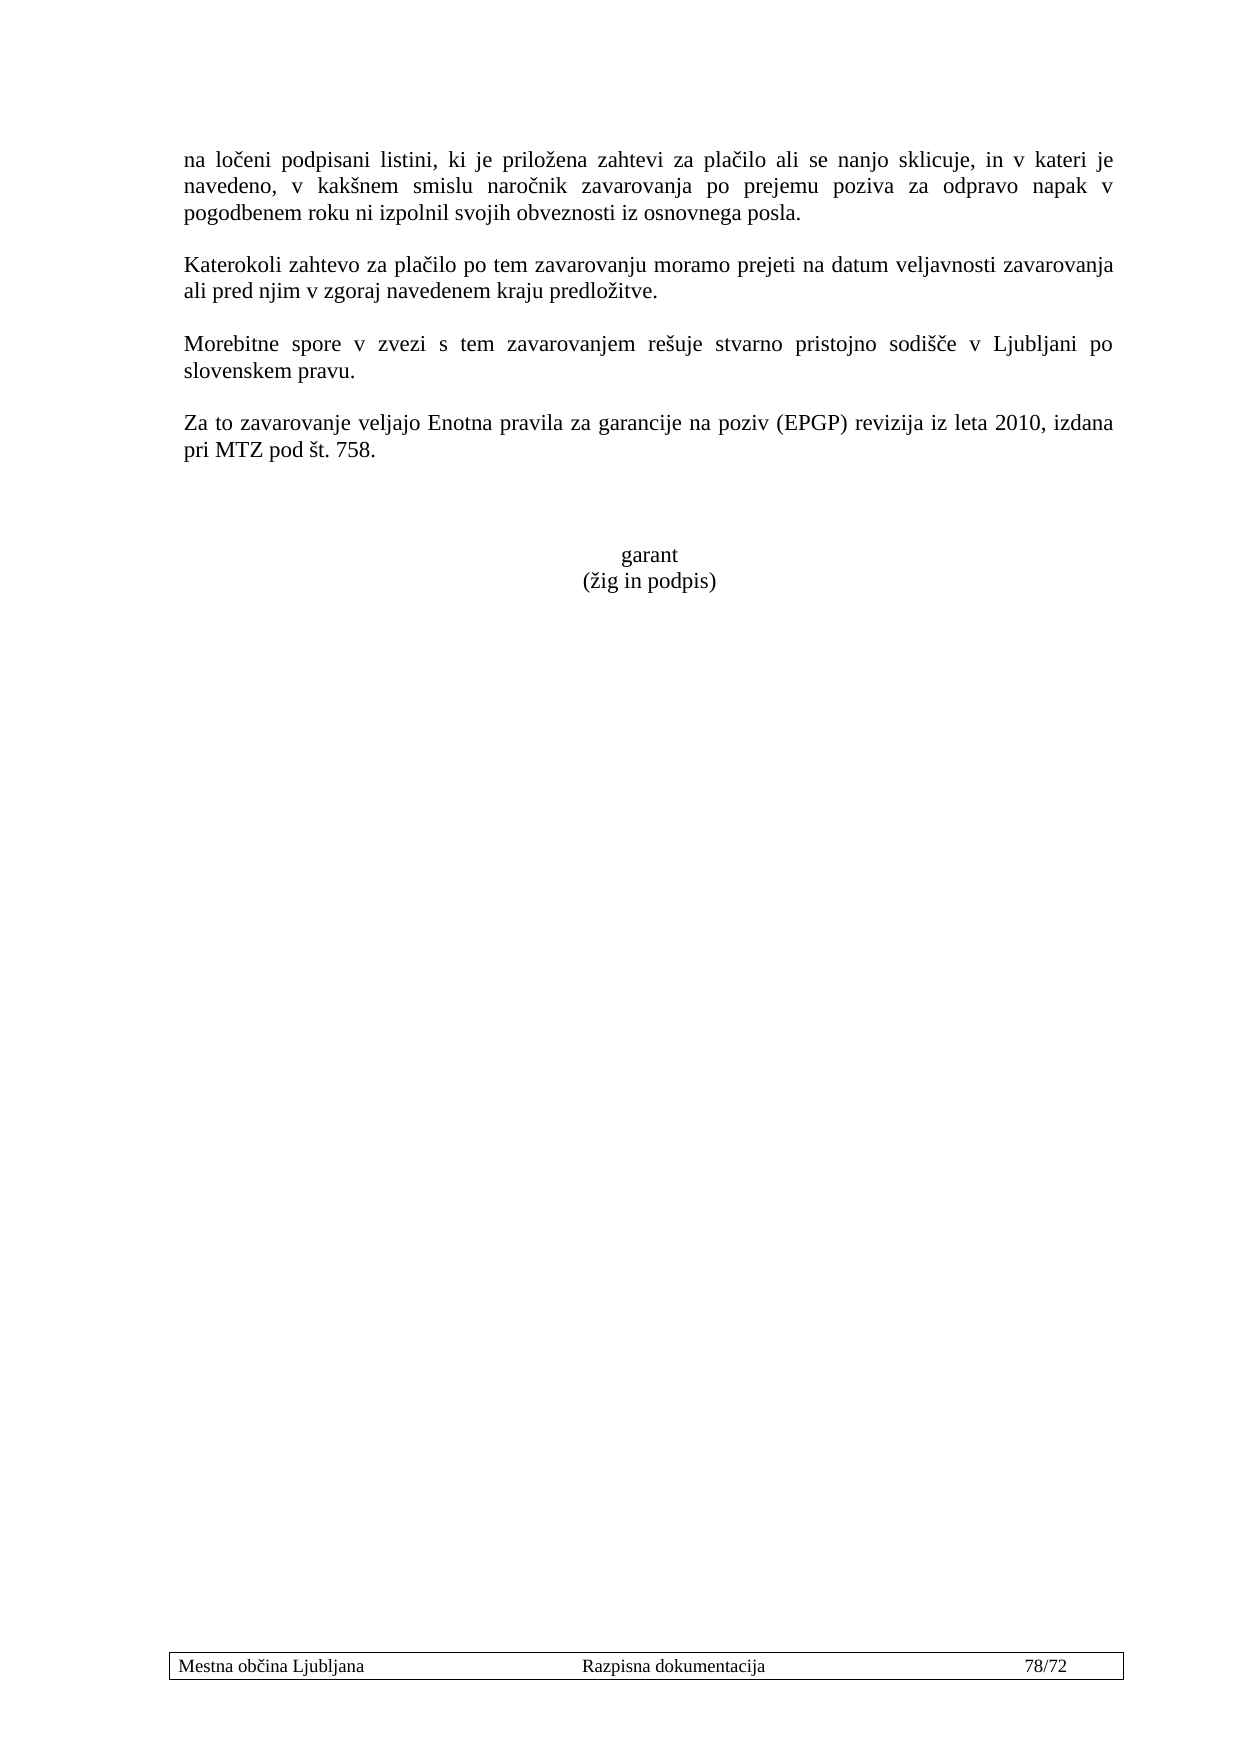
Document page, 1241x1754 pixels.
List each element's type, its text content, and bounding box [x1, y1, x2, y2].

text Morebitne spore v zvezi s tem zavarovanjem rešuje stvarno pristojno sodišče v Ljubljani po slovenskem pravu. [184, 330, 1115, 383]
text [184, 146, 1115, 225]
text Katerokoli zahtevo za plačilo po tem zavarovanju moramo prejeti na datum veljavnosti zavarovanja ali pred njim v zgoraj navedenem kraju predložitve. [184, 251, 1115, 304]
text Za to zavarovanje veljajo Enotna pravila za garancije na poziv (EPGP) revizija iz leta 2010, izdana pri MTZ pod št. 758. [184, 409, 1115, 462]
text (žig in podpis) [184, 567, 1115, 594]
text garant [184, 541, 1115, 567]
